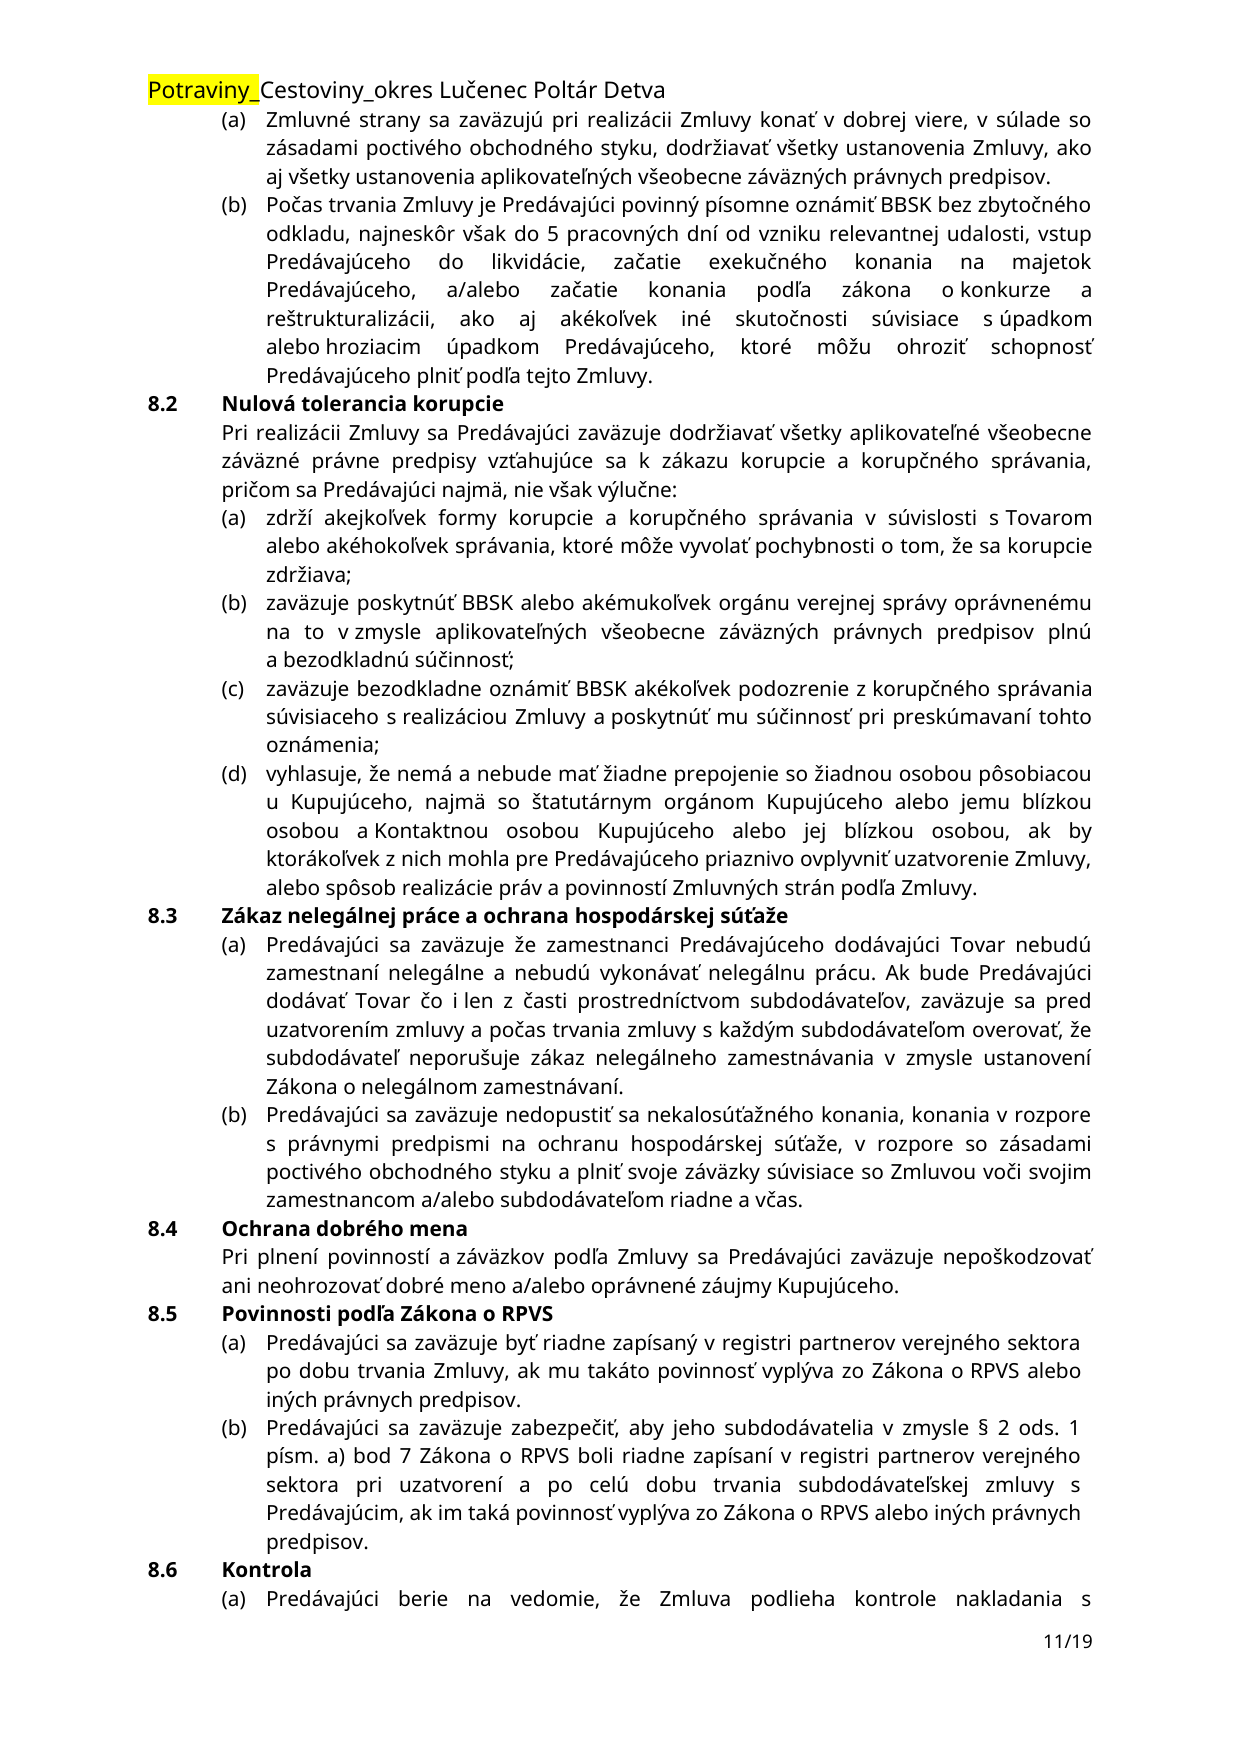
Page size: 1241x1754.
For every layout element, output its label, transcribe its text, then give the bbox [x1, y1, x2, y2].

text (b) zaväzuje poskytnúť BBSK alebo akémukoľvek orgánu verejnej správy oprávnenému na to v zmysle aplikovateľných všeobecne záväzných právnych predpisov plnú a bezodkladnú súčinnosť; [221, 588, 1093, 674]
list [221, 1584, 1093, 1612]
list (c) zaväzuje bezodkladne oznámiť BBSK akékoľvek podozrenie z korupčného správania súvisiaceho s realizáciou Zmluvy a poskytnúť mu súčinnosť pri preskúmavaní tohto oznámenia; [221, 674, 1093, 759]
text 8.2 Nulová tolerancia korupcie [148, 389, 1093, 418]
text 8.6 Kontrola [148, 1555, 1093, 1584]
list (a) zdrží akejkoľvek formy korupcie a korupčného správania v súvislosti s Tovarom alebo akéhokoľvek správania, ktoré môže vyvolať pochybnosti o tom, že sa korupcie zdržiava; [221, 503, 1093, 588]
text 8.5 Povinnosti podľa Zákona o RPVS [148, 1299, 1093, 1328]
list Predávajúci sa zaväzuje zabezpečiť, aby jeho subdodávatelia v zmysle § 2 ods. 1 písm. a) bod 7 Zákona o RPVS boli riadne zapísaní v registri partnerov verejného sektora pri uzatvorení a po celú dobu trvania subdodávateľskej zmluvy s Predávajúcim, ak im taká povinnosť vyplýva zo Zákona o RPVS alebo iných právnych predpisov. [221, 1413, 1081, 1555]
text (b) Počas trvania Zmluvy je Predávajúci povinný písomne oznámiť BBSK bez zbytočného odkladu, najneskôr však do 5 pracovných dní od vzniku relevantnej udalosti, vstup Predávajúceho do likvidácie, začatie exekučného konania na majetok Predávajúceho, a/alebo začatie konania podľa zákona o konkurze a reštrukturalizácii, ako aj akékoľvek iné skutočnosti súvisiace s úpadkom alebo hroziacim úpadkom Predávajúceho, ktoré môžu ohroziť schopnosť Predávajúceho plniť podľa tejto Zmluvy. [221, 190, 1093, 389]
text Pri realizácii Zmluvy sa Predávajúci zaväzuje dodržiavať všetky aplikovateľné všeobecne záväzné právne predpisy vzťahujúce sa k zákazu korupcie a korupčného správania, pričom sa Predávajúci najmä, nie však výlučne: [221, 418, 1093, 503]
text (b) Predávajúci sa zaväzuje nedopustiť sa nekalosúťažného konania, konania v rozpore s právnymi predpismi na ochranu hospodárskej súťaže, v rozpore so zásadami poctivého obchodného styku a plniť svoje záväzky súvisiace so Zmluvou voči svojim zamestnancom a/alebo subdodávateľom riadne a včas. [221, 1100, 1093, 1214]
text 8.3 Zákaz nelegálnej práce a ochrana hospodárskej súťaže [148, 901, 1093, 930]
list (a) Zmluvné strany sa zaväzujú pri realizácii Zmluvy konať v dobrej viere, v súlade so zásadami poctivého obchodného styku, dodržiavať všetky ustanovenia Zmluvy, ako aj všetky ustanovenia aplikovateľných všeobecne záväzných právnych predpisov. [221, 105, 1093, 190]
text (d) vyhlasuje, že nemá a nebude mať žiadne prepojenie so žiadnou osobou pôsobiacou u Kupujúceho, najmä so štatutárnym orgánom Kupujúceho alebo jemu blízkou osobou a Kontaktnou osobou Kupujúceho alebo jej blízkou osobou, ak by ktorákoľvek z nich mohla pre Predávajúceho priaznivo ovplyvniť uzatvorenie Zmluvy, alebo spôsob realizácie práv a povinností Zmluvných strán podľa Zmluvy. [221, 759, 1093, 901]
text 8.4 Ochrana dobrého mena [148, 1214, 1093, 1242]
text (a) Predávajúci sa zaväzuje že zamestnanci Predávajúceho dodávajúci Tovar nebudú zamestnaní nelegálne a nebudú vykonávať nelegálnu prácu. Ak bude Predávajúci dodávať Tovar čo i len z časti prostredníctvom subdodávateľov, zaväzuje sa pred uzatvorením zmluvy a počas trvania zmluvy s každým subdodávateľom overovať, že subdodávateľ neporušuje zákaz nelegálneho zamestnávania v zmysle ustanovení Zákona o nelegálnom zamestnávaní. [221, 930, 1093, 1100]
text Pri plnení povinností a záväzkov podľa Zmluvy sa Predávajúci zaväzuje nepoškodzovať ani neohrozovať dobré meno a/alebo oprávnené záujmy Kupujúceho. [221, 1242, 1093, 1299]
list Predávajúci sa zaväzuje byť riadne zapísaný v registri partnerov verejného sektora po dobu trvania Zmluvy, ak mu takáto povinnosť vyplýva zo Zákona o RPVS alebo iných právnych predpisov. [221, 1328, 1081, 1413]
